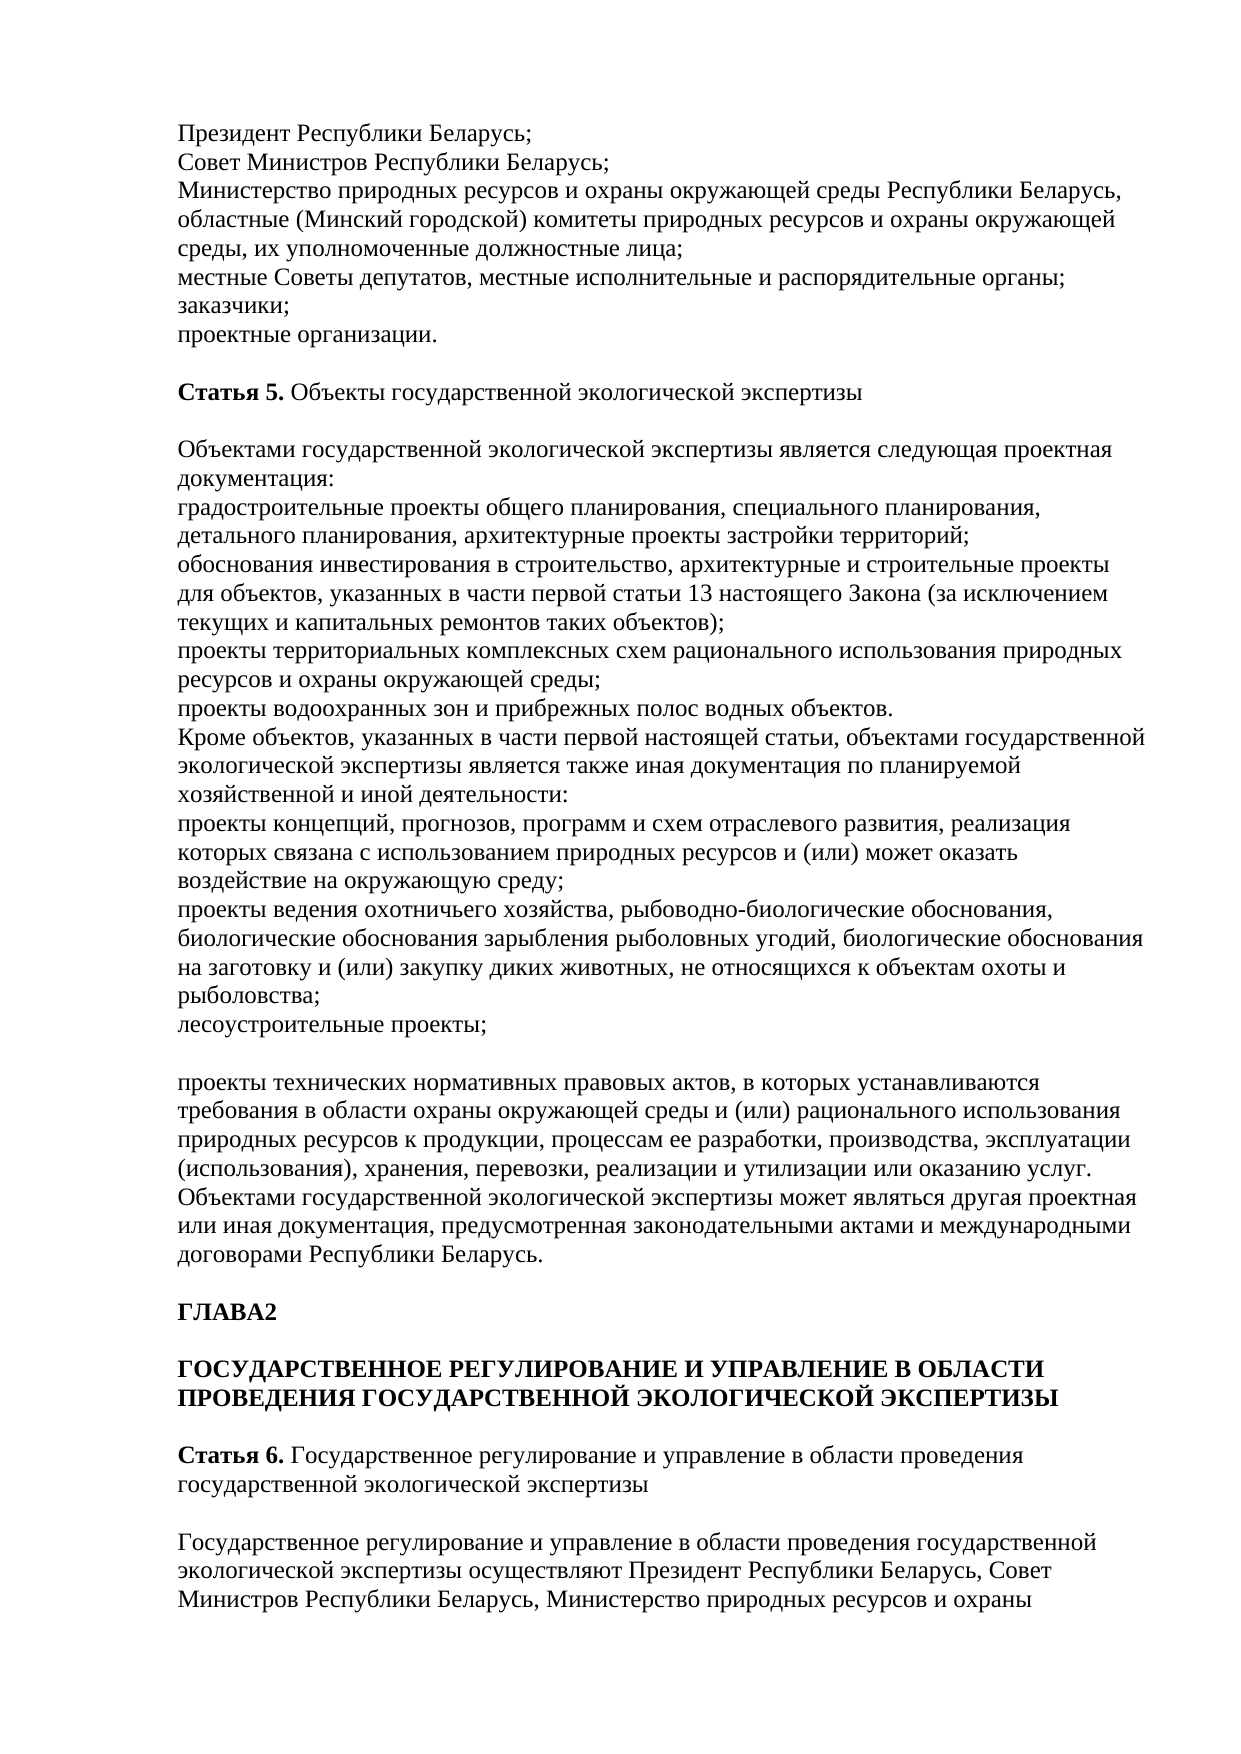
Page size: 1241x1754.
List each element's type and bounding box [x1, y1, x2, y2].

text [177, 118, 1152, 1326]
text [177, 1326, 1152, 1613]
